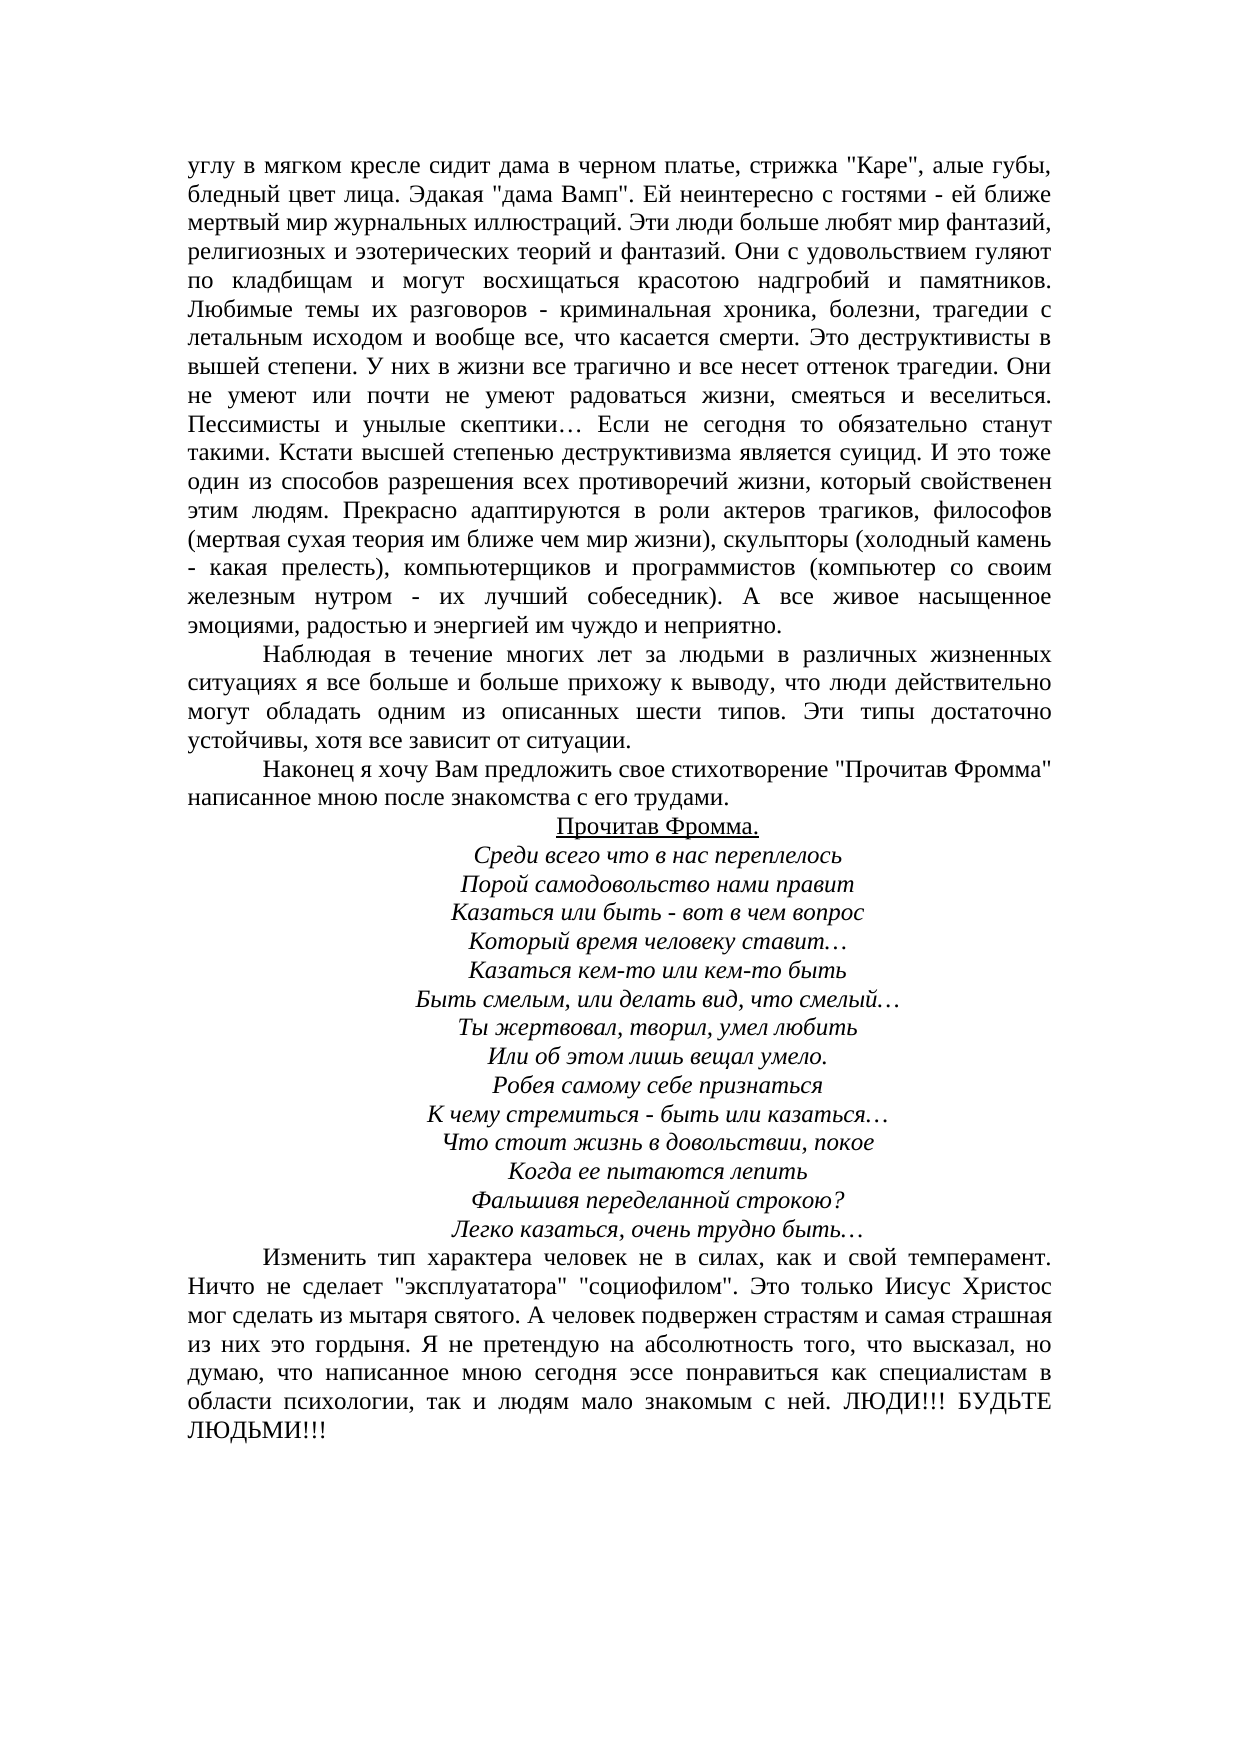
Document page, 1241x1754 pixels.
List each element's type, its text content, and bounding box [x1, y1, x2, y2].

text Или об этом лишь вещал умело. [187, 1041, 1053, 1070]
text Робея самому себе признаться [187, 1070, 1053, 1099]
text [187, 150, 1053, 639]
text Наблюдая в течение многих лет за людьми в различных жизненных ситуациях я все больше и больше прихожу к выводу, что люди действительно могут обладать одним из описанных шести типов. Эти типы достаточно устойчивы, хотя все зависит от ситуации. [187, 639, 1053, 754]
text Легко казаться, очень трудно быть… [187, 1214, 1053, 1242]
text Казаться кем-то или кем-то быть [187, 955, 1053, 984]
text Что стоит жизнь в довольствии, покое [187, 1127, 1053, 1156]
text Быть смелым, или делать вид, что смелый… [187, 984, 1053, 1012]
text Порой самодовольство нами правит [187, 869, 1053, 897]
text Казаться или быть - вот в чем вопрос [187, 897, 1053, 926]
text Фальшивя переделанной строкою? [187, 1185, 1053, 1214]
text К чему стремиться - быть или казаться… [187, 1099, 1053, 1127]
text Прочитав Фромма. [187, 811, 1053, 840]
text Когда ее пытаются лепить [187, 1156, 1053, 1185]
text Ты жертвовал, творил, умел любить [187, 1012, 1053, 1041]
text Изменить тип характера человек не в силах, как и свой темперамент. Ничто не сделает "эксплуататора" "социофилом". Это только Иисус Христос мог сделать из мытаря святого. А человек подвержен страстям и самая страшная из них это гордыня. Я не претендую на абсолютность того, что высказал, но думаю, что написанное мною сегодня эссе понравиться как специалистам в области психологии, так и людям мало знакомым с ней. ЛЮДИ!!! БУДЬТЕ ЛЮДЬМИ!!! [187, 1242, 1053, 1444]
text Наконец я хочу Вам предложить свое стихотворение "Прочитав Фромма" написанное мною после знакомства с его трудами. [187, 754, 1053, 811]
text Который время человеку ставит… [187, 926, 1053, 955]
text Среди всего что в нас переплелось [187, 840, 1053, 869]
